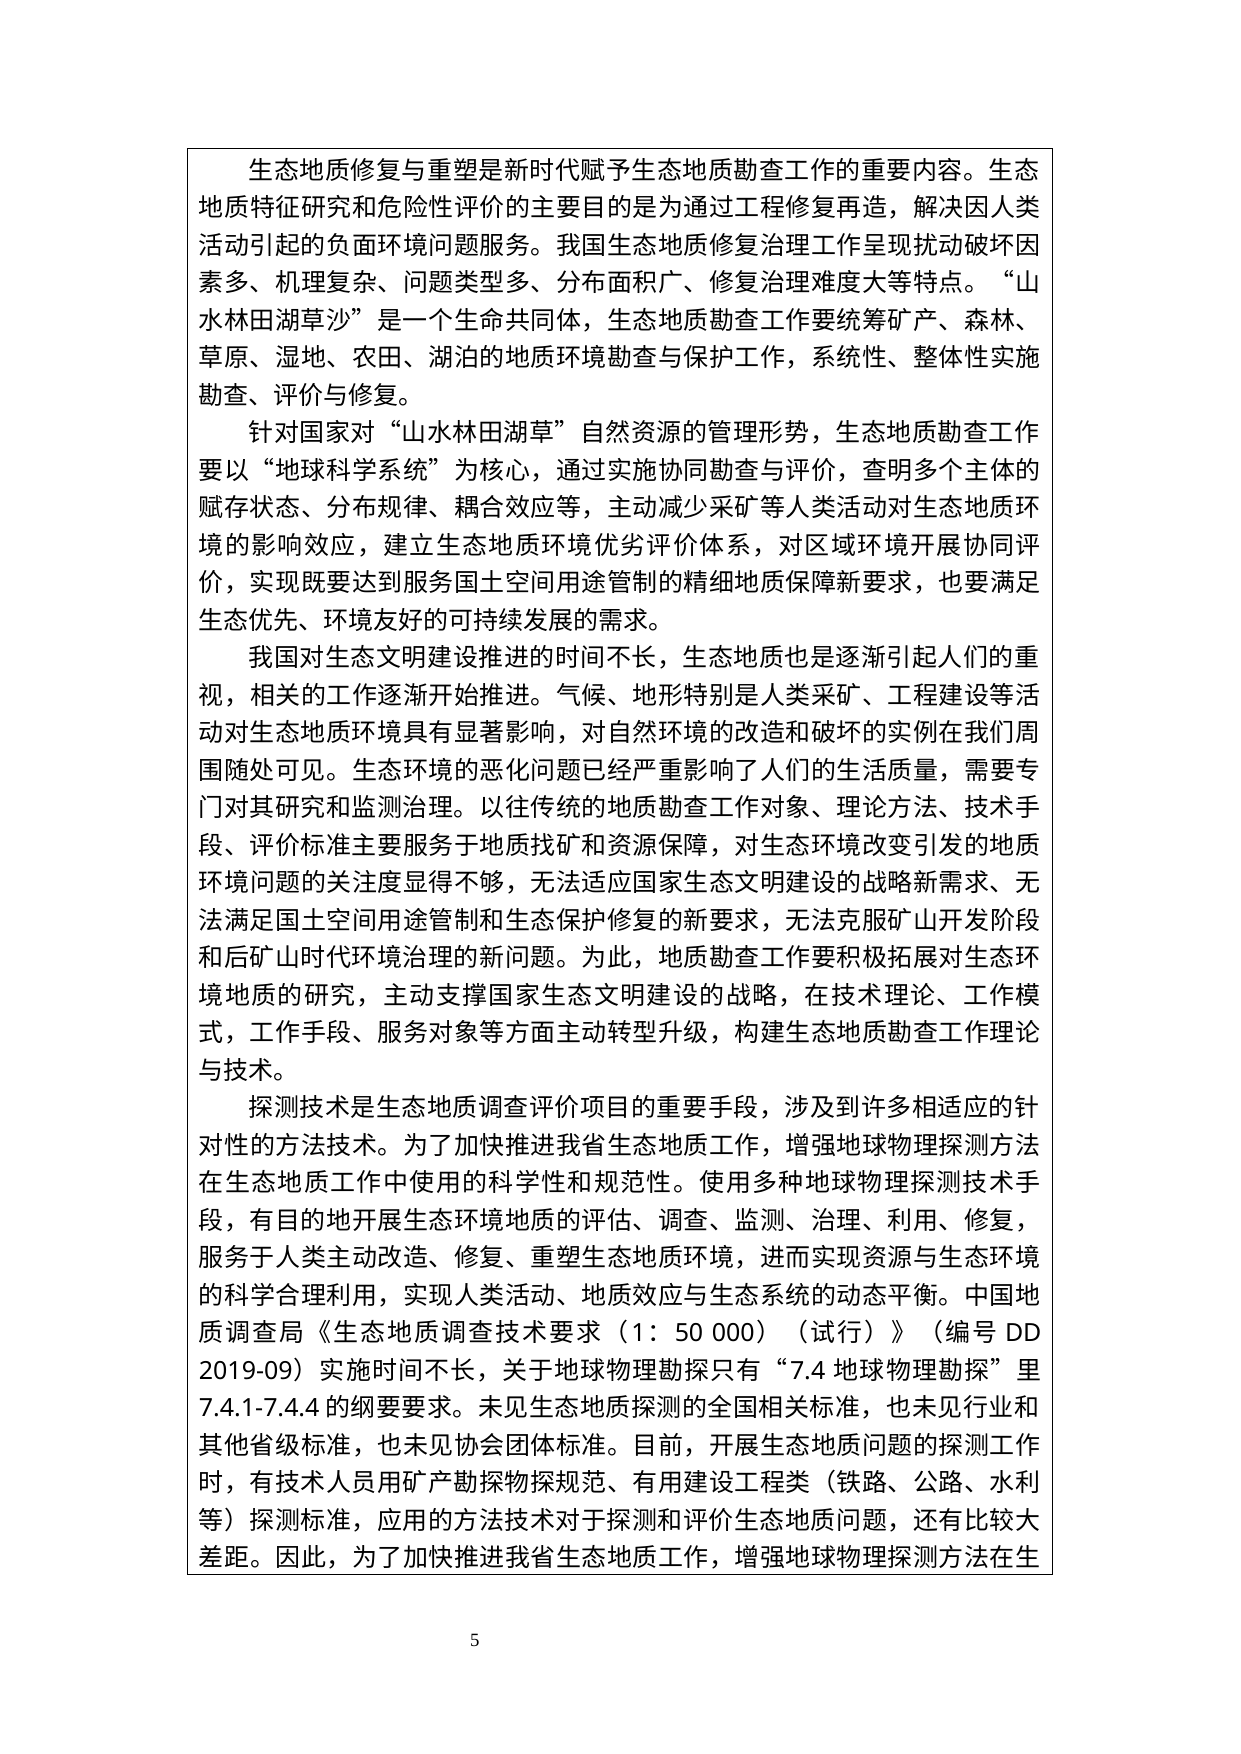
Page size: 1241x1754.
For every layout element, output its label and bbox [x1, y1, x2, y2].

table_cell [188, 149, 1052, 1574]
